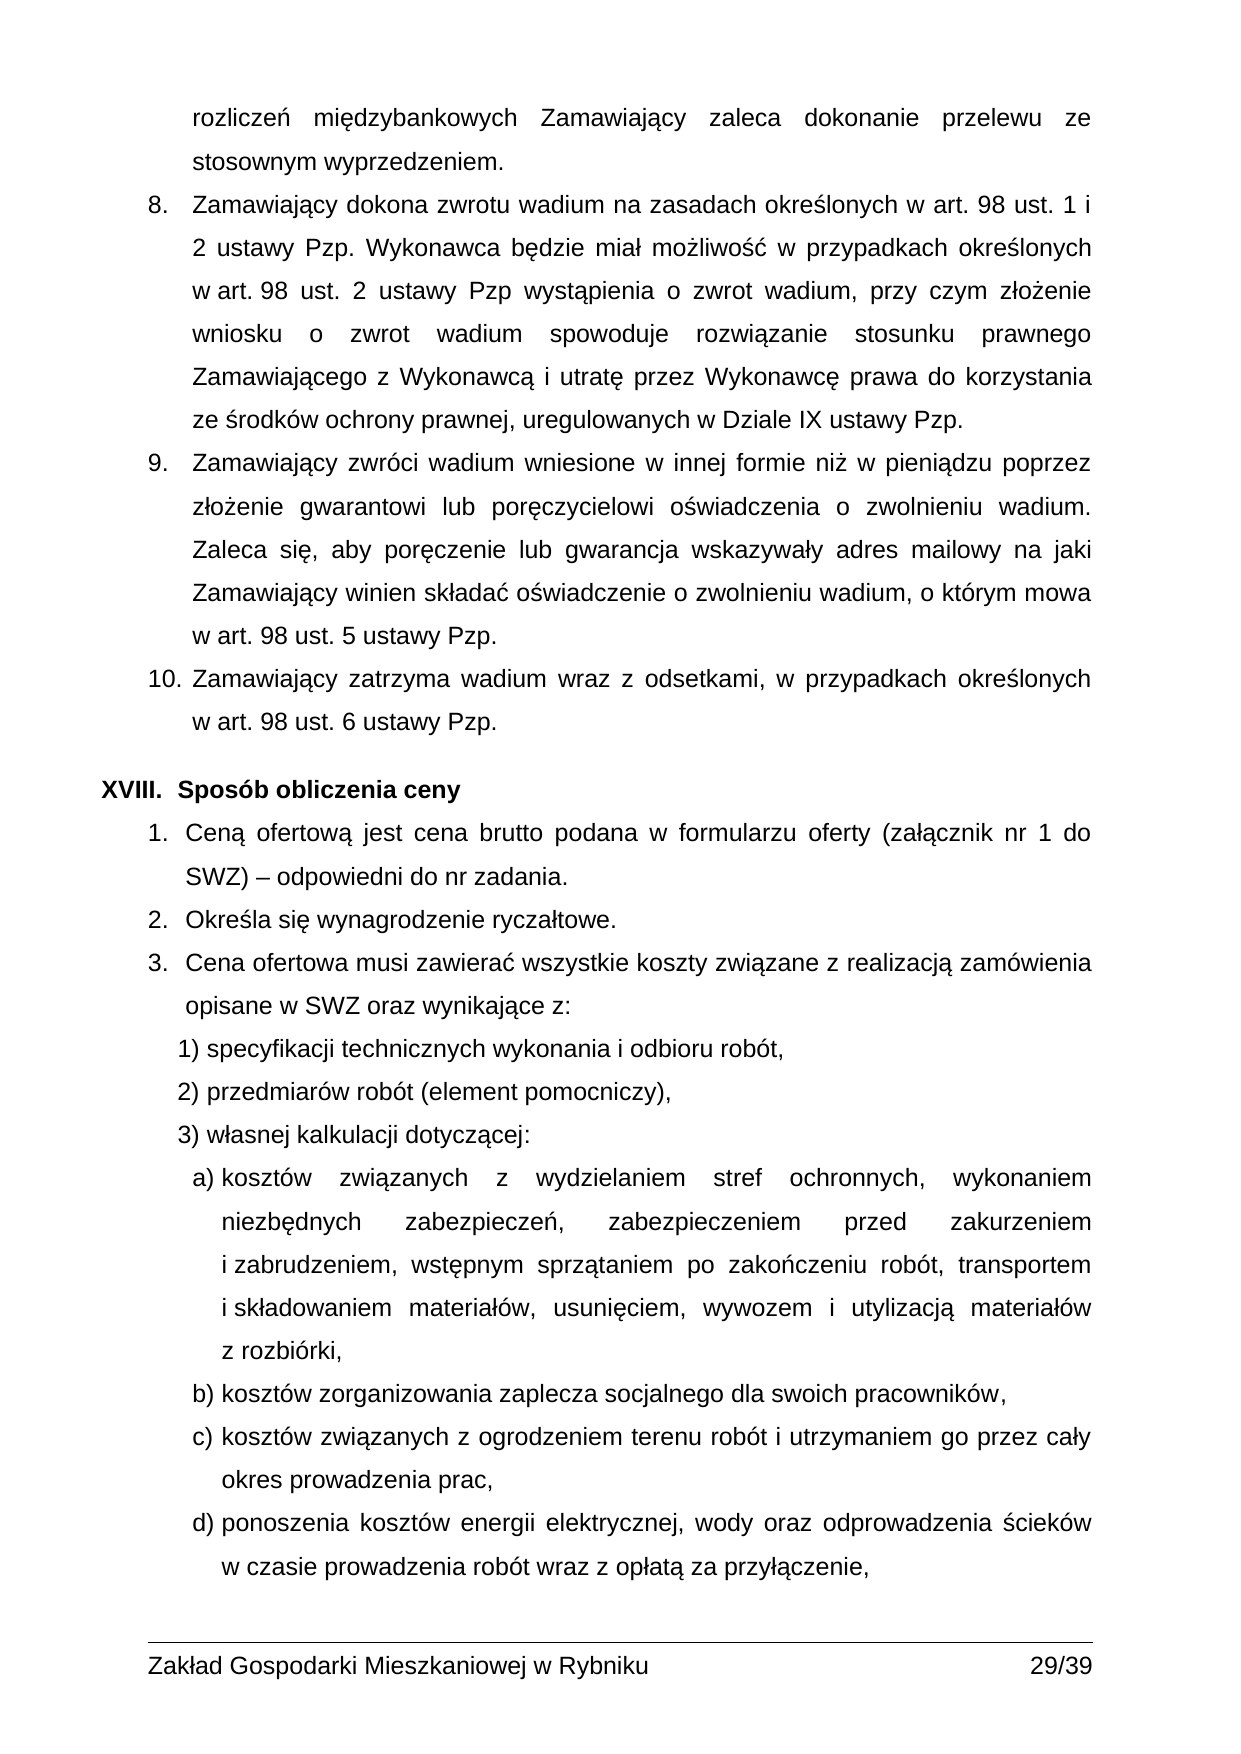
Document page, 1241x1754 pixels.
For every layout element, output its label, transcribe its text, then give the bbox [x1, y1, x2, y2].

subtitle Sposób obliczenia ceny [162, 775, 1093, 804]
list Cena ofertowa musi zawierać wszystkie koszty związane z realizacją zamówienia opisane w SWZ oraz wynikające z: [148, 948, 1093, 1020]
list specyfikacji technicznych wykonania i odbioru robót, [177, 1034, 1093, 1063]
list kosztów związanych z ogrodzeniem terenu robót i utrzymaniem go przez cały okres prowadzenia prac, [192, 1422, 1093, 1494]
list Określa się wynagrodzenie ryczałtowe. [148, 905, 1093, 933]
list Ceną ofertową jest cena brutto podana w formularzu oferty (załącznik nr 1 do SWZ) – odpowiedni do nr zadania. [148, 818, 1093, 890]
list własnej kalkulacji dotyczącej: [177, 1120, 1093, 1149]
list kosztów związanych z wydzielaniem stref ochronnych, wykonaniem niezbędnych zabezpieczeń, zabezpieczeniem przed zakurzeniem i zabrudzeniem, wstępnym sprzątaniem po zakończeniu robót, transportem i składowaniem materiałów, usunięciem, wywozem i utylizacją materiałów z rozbiórki, [192, 1163, 1093, 1365]
list przedmiarów robót (element pomocniczy), [177, 1077, 1093, 1106]
list ponoszenia kosztów energii elektrycznej, wody oraz odprowadzenia ścieków w czasie prowadzenia robót wraz z opłatą za przyłączenie, [192, 1508, 1093, 1580]
list Zamawiający zatrzyma wadium wraz z odsetkami, w przypadkach określonych w art. 98 ust. 6 ustawy Pzp. [148, 664, 1093, 736]
list Zamawiający zwróci wadium wniesione w innej formie niż w pieniądzu poprzez złożenie gwarantowi lub poręczycielowi oświadczenia o zwolnieniu wadium. Zaleca się, aby poręczenie lub gwarancja wskazywały adres mailowy na jaki Zamawiający winien składać oświadczenie o zwolnieniu wadium, o którym mowa w art. 98 ust. 5 ustawy Pzp. [148, 448, 1093, 650]
list kosztów zorganizowania zaplecza socjalnego dla swoich pracowników, [192, 1379, 1093, 1408]
list Zamawiający dokona zwrotu wadium na zasadach określonych w art. 98 ust. 1 i 2 ustawy Pzp. Wykonawca będzie miał możliwość w przypadkach określonych w art. 98 ust. 2 ustawy Pzp wystąpienia o zwrot wadium, przy czym złożenie wniosku o zwrot wadium spowoduje rozwiązanie stosunku prawnego Zamawiającego z Wykonawcą i utratę przez Wykonawcę prawa do korzystania ze środków ochrony prawnej, uregulowanych w Dziale IX ustawy Pzp. [148, 190, 1093, 434]
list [148, 103, 1093, 175]
